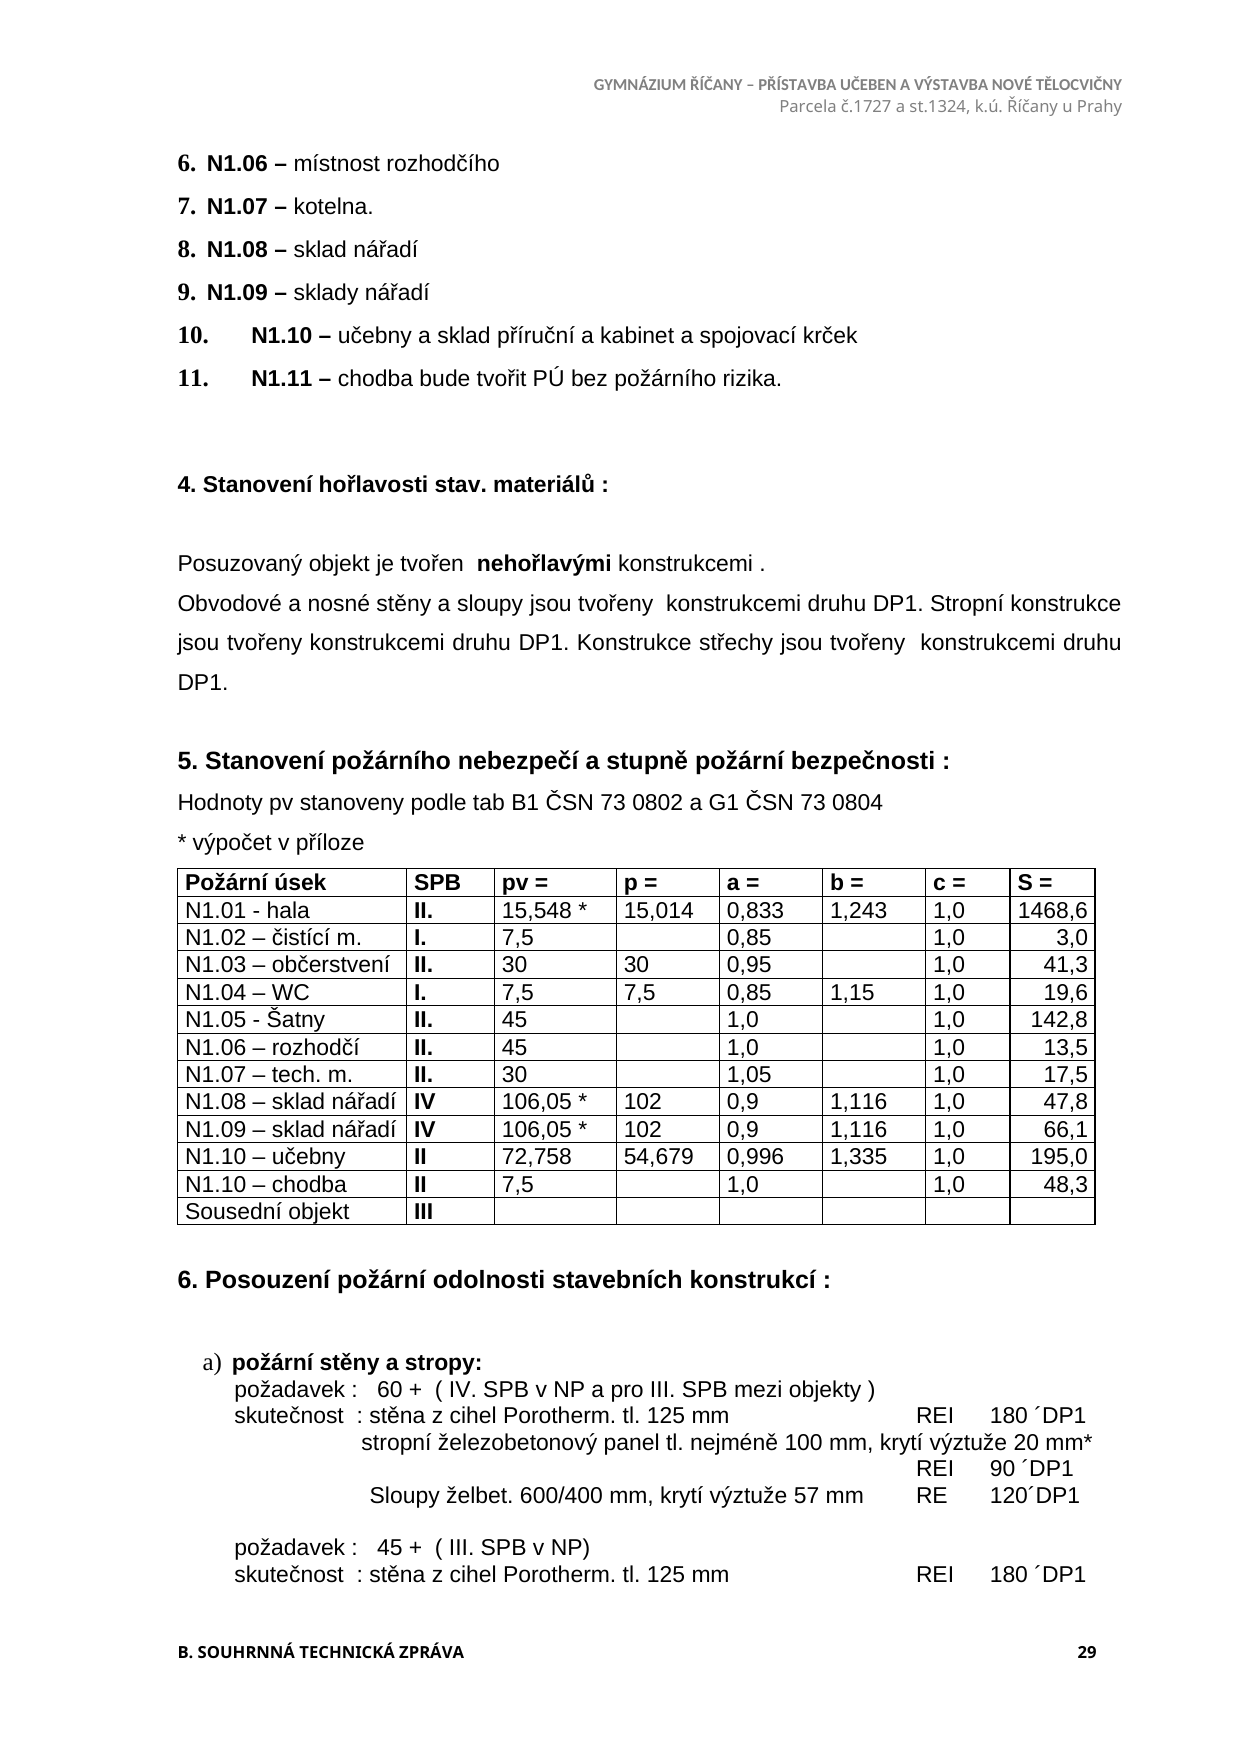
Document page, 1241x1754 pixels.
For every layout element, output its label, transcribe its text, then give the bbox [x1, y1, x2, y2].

table_cell 1,0 [926, 1006, 1009, 1032]
table_cell [823, 1171, 925, 1197]
table_cell 45 [495, 1034, 616, 1060]
table_cell 1,0 [926, 897, 1009, 923]
table_cell [823, 1034, 925, 1060]
table_header a = [720, 869, 822, 896]
table_cell 195,0 [1011, 1143, 1094, 1169]
table_cell 3,0 [1011, 924, 1094, 950]
text * výpočet v příloze [177, 829, 1122, 855]
table_cell [495, 1198, 616, 1224]
text stropní železobetonový panel tl. nejméně 100 mm, krytí výztuže 20 mm* [202, 1429, 1122, 1455]
table_cell 15,548 * [495, 897, 616, 923]
table_cell N1.10 – chodba [178, 1171, 406, 1197]
table_cell 1,05 [720, 1061, 822, 1087]
list N1.07 – kotelna. [177, 191, 1122, 219]
table_cell [926, 1198, 1009, 1224]
table_cell [823, 1061, 925, 1087]
table_header SPB [407, 869, 494, 896]
text REI 90 ´DP1 [202, 1455, 1122, 1482]
table_cell III [407, 1198, 494, 1224]
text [202, 1561, 1122, 1587]
table_cell 1,0 [720, 1171, 822, 1197]
table_cell II. [407, 951, 494, 978]
table_cell 102 [617, 1116, 719, 1142]
table_header c = [926, 869, 1009, 896]
table_cell 1,0 [926, 979, 1009, 1005]
table_cell II. [407, 1061, 494, 1087]
table_cell N1.07 – tech. m. [178, 1061, 406, 1087]
table_cell 17,5 [1011, 1061, 1094, 1087]
text skutečnost : stěna z cihel Porotherm. tl. 125 mm REI 180 ´DP1 [202, 1402, 1122, 1429]
table_cell N1.10 – učebny [178, 1143, 406, 1169]
table_cell 1,0 [926, 1034, 1009, 1060]
table_cell 106,05 * [495, 1116, 616, 1142]
table_cell 0,85 [720, 924, 822, 950]
table_cell N1.05 - Šatny [178, 1006, 406, 1032]
table_cell 0,9 [720, 1088, 822, 1115]
table_cell II. [407, 897, 494, 923]
table_header p = [617, 869, 719, 896]
table_cell I. [407, 924, 494, 950]
table_cell 1,0 [926, 1171, 1009, 1197]
table_cell II [407, 1143, 494, 1169]
table_header pv = [495, 869, 616, 896]
table_cell Sousední objekt [178, 1198, 406, 1224]
text 4. Stanovení hořlavosti stav. materiálů : [177, 471, 1122, 497]
table_cell 7,5 [617, 979, 719, 1005]
table_cell II. [407, 1006, 494, 1032]
table_cell 48,3 [1011, 1171, 1094, 1197]
text Obvodové a nosné stěny a sloupy jsou tvořeny konstrukcemi druhu DP1. Stropní konstrukce jsou tvořeny konstrukcemi druhu DP1. Konstrukce střechy jsou tvořeny konstrukcemi druhu DP1. [177, 589, 1122, 695]
table_cell [617, 924, 719, 950]
text požadavek : 45 + ( III. SPB v NP) [202, 1534, 1122, 1561]
table_cell 7,5 [495, 979, 616, 1005]
table_cell 13,5 [1011, 1034, 1094, 1060]
table_cell 1,243 [823, 897, 925, 923]
table_cell 19,6 [1011, 979, 1094, 1005]
table_cell 1,15 [823, 979, 925, 1005]
table_cell II [407, 1171, 494, 1197]
table_cell 1,0 [926, 1116, 1009, 1142]
table_cell 66,1 [1011, 1116, 1094, 1142]
table_cell 0,85 [720, 979, 822, 1005]
table_cell [617, 1171, 719, 1197]
table_cell 1,0 [926, 924, 1009, 950]
table_cell 41,3 [1011, 951, 1094, 978]
table_cell 1,0 [926, 1088, 1009, 1115]
table_header Požární úsek [178, 869, 406, 896]
table_cell 7,5 [495, 924, 616, 950]
table_cell [823, 951, 925, 978]
table_cell 1,335 [823, 1143, 925, 1169]
table_cell I. [407, 979, 494, 1005]
text Posuzovaný objekt je tvořen nehořlavými konstrukcemi . [177, 550, 1122, 576]
table_cell 30 [495, 1061, 616, 1087]
table_cell [823, 924, 925, 950]
table_cell 72,758 [495, 1143, 616, 1169]
table_cell 1468,6 [1011, 897, 1094, 923]
table_cell IV [407, 1088, 494, 1115]
table_cell 54,679 [617, 1143, 719, 1169]
table_cell II. [407, 1034, 494, 1060]
table_cell 45 [495, 1006, 616, 1032]
table_cell [617, 1034, 719, 1060]
text požadavek : 60 + ( IV. SPB v NP a pro III. SPB mezi objekty ) [202, 1376, 1122, 1402]
table_cell [823, 1198, 925, 1224]
table_cell [617, 1061, 719, 1087]
table_cell [617, 1006, 719, 1032]
table_cell 1,0 [926, 1061, 1009, 1087]
table_cell 1,0 [926, 1143, 1009, 1169]
table_cell 30 [617, 951, 719, 978]
table_cell 0,9 [720, 1116, 822, 1142]
table_header b = [823, 869, 925, 896]
table_cell 47,8 [1011, 1088, 1094, 1115]
table_cell N1.03 – občerstvení [178, 951, 406, 978]
table_cell [1011, 1198, 1094, 1224]
text 5. Stanovení požárního nebezpečí a stupně požární bezpečnosti : [177, 746, 1122, 775]
list N1.08 – sklad nářadí [177, 234, 1122, 263]
table_cell N1.09 – sklad nářadí [178, 1116, 406, 1142]
table_cell IV [407, 1116, 494, 1142]
table_cell 1,116 [823, 1116, 925, 1142]
table_cell 142,8 [1011, 1006, 1094, 1032]
table_cell 7,5 [495, 1171, 616, 1197]
table_cell [823, 1006, 925, 1032]
list N1.06 – místnost rozhodčího [177, 148, 1122, 176]
table_cell [617, 1198, 719, 1224]
table_cell 1,0 [720, 1034, 822, 1060]
table_cell 1,116 [823, 1088, 925, 1115]
table_cell 0,996 [720, 1143, 822, 1169]
table_cell 1,0 [926, 951, 1009, 978]
table_cell 1,0 [720, 1006, 822, 1032]
table_cell N1.04 – WC [178, 979, 406, 1005]
table_cell N1.02 – čistící m. [178, 924, 406, 950]
table_cell N1.01 - hala [178, 897, 406, 923]
list N1.10 – učebny a sklad příruční a kabinet a spojovací krček [177, 320, 1122, 349]
text Sloupy želbet. 600/400 mm, krytí výztuže 57 mm RE 120´DP1 [202, 1482, 1122, 1508]
table_cell N1.08 – sklad nářadí [178, 1088, 406, 1115]
table_cell N1.06 – rozhodčí [178, 1034, 406, 1060]
list N1.09 – sklady nářadí [177, 277, 1122, 306]
list N1.11 – chodba bude tvořit PÚ bez požárního rizika. [177, 363, 1122, 392]
table_cell [720, 1198, 822, 1224]
table_header S = [1011, 869, 1094, 896]
table_cell 106,05 * [495, 1088, 616, 1115]
table_cell 0,833 [720, 897, 822, 923]
table_cell 102 [617, 1088, 719, 1115]
table_cell 0,95 [720, 951, 822, 978]
text 6. Posouzení požární odolnosti stavebních konstrukcí : [177, 1265, 1122, 1293]
table_cell 15,014 [617, 897, 719, 923]
table_cell 30 [495, 951, 616, 978]
text Hodnoty pv stanoveny podle tab B1 ČSN 73 0802 a G1 ČSN 73 0804 [177, 789, 1122, 816]
list požární stěny a stropy: [202, 1347, 1122, 1376]
